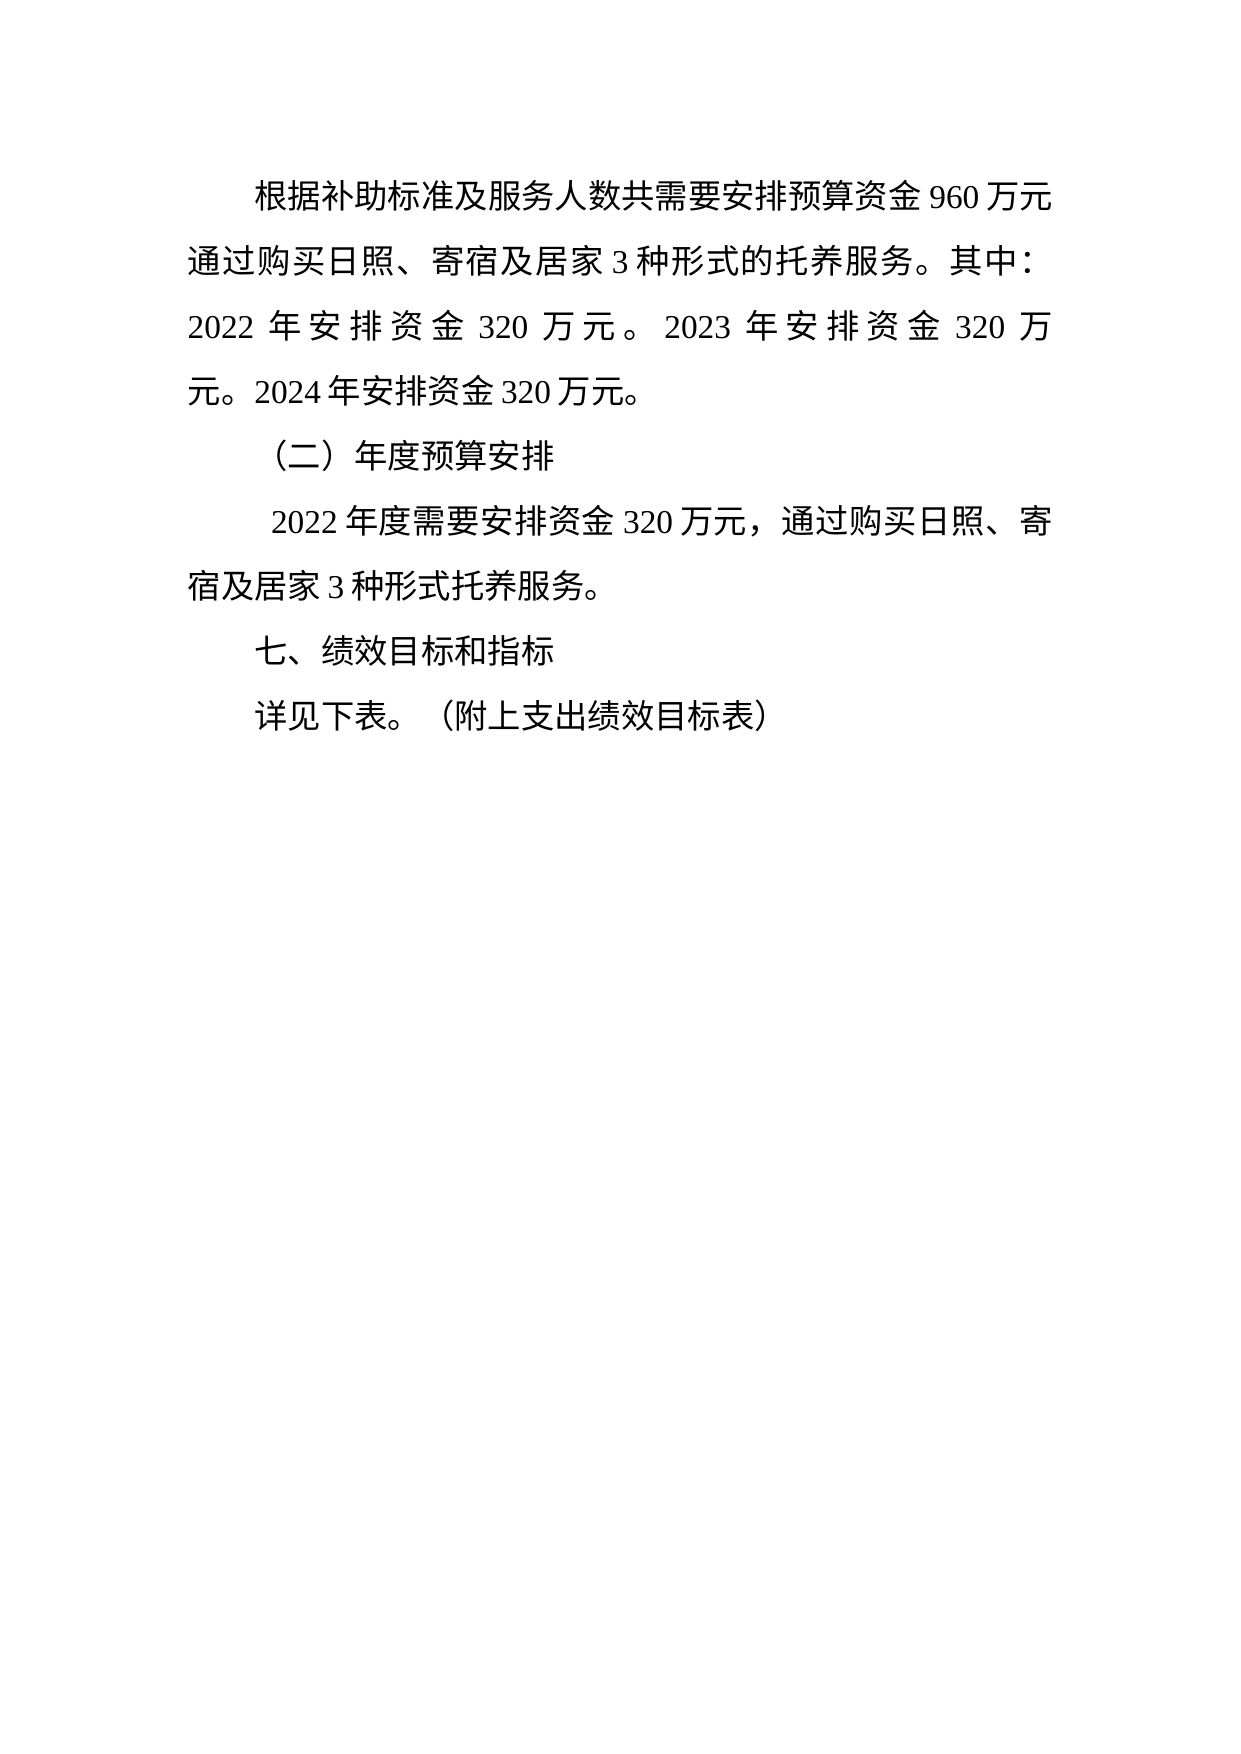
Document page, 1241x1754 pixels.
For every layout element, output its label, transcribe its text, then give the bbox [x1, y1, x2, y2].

text 根据补助标准及服务人数共需要安排预算资金960万元通过购买日照、寄宿及居家3种形式的托养服务。其中：2022年安排资金320万元。2023年安排资金320万元。2024年安排资金320万元。 [187, 162, 1053, 422]
text 详见下表。（附上支出绩效目标表） [187, 682, 1053, 747]
list 绩效目标和指标 [187, 617, 1053, 682]
text 2022年度需要安排资金320万元，通过购买日照、寄宿及居家3种形式托养服务。 [187, 487, 1053, 617]
list 年度预算安排 [187, 422, 1053, 487]
